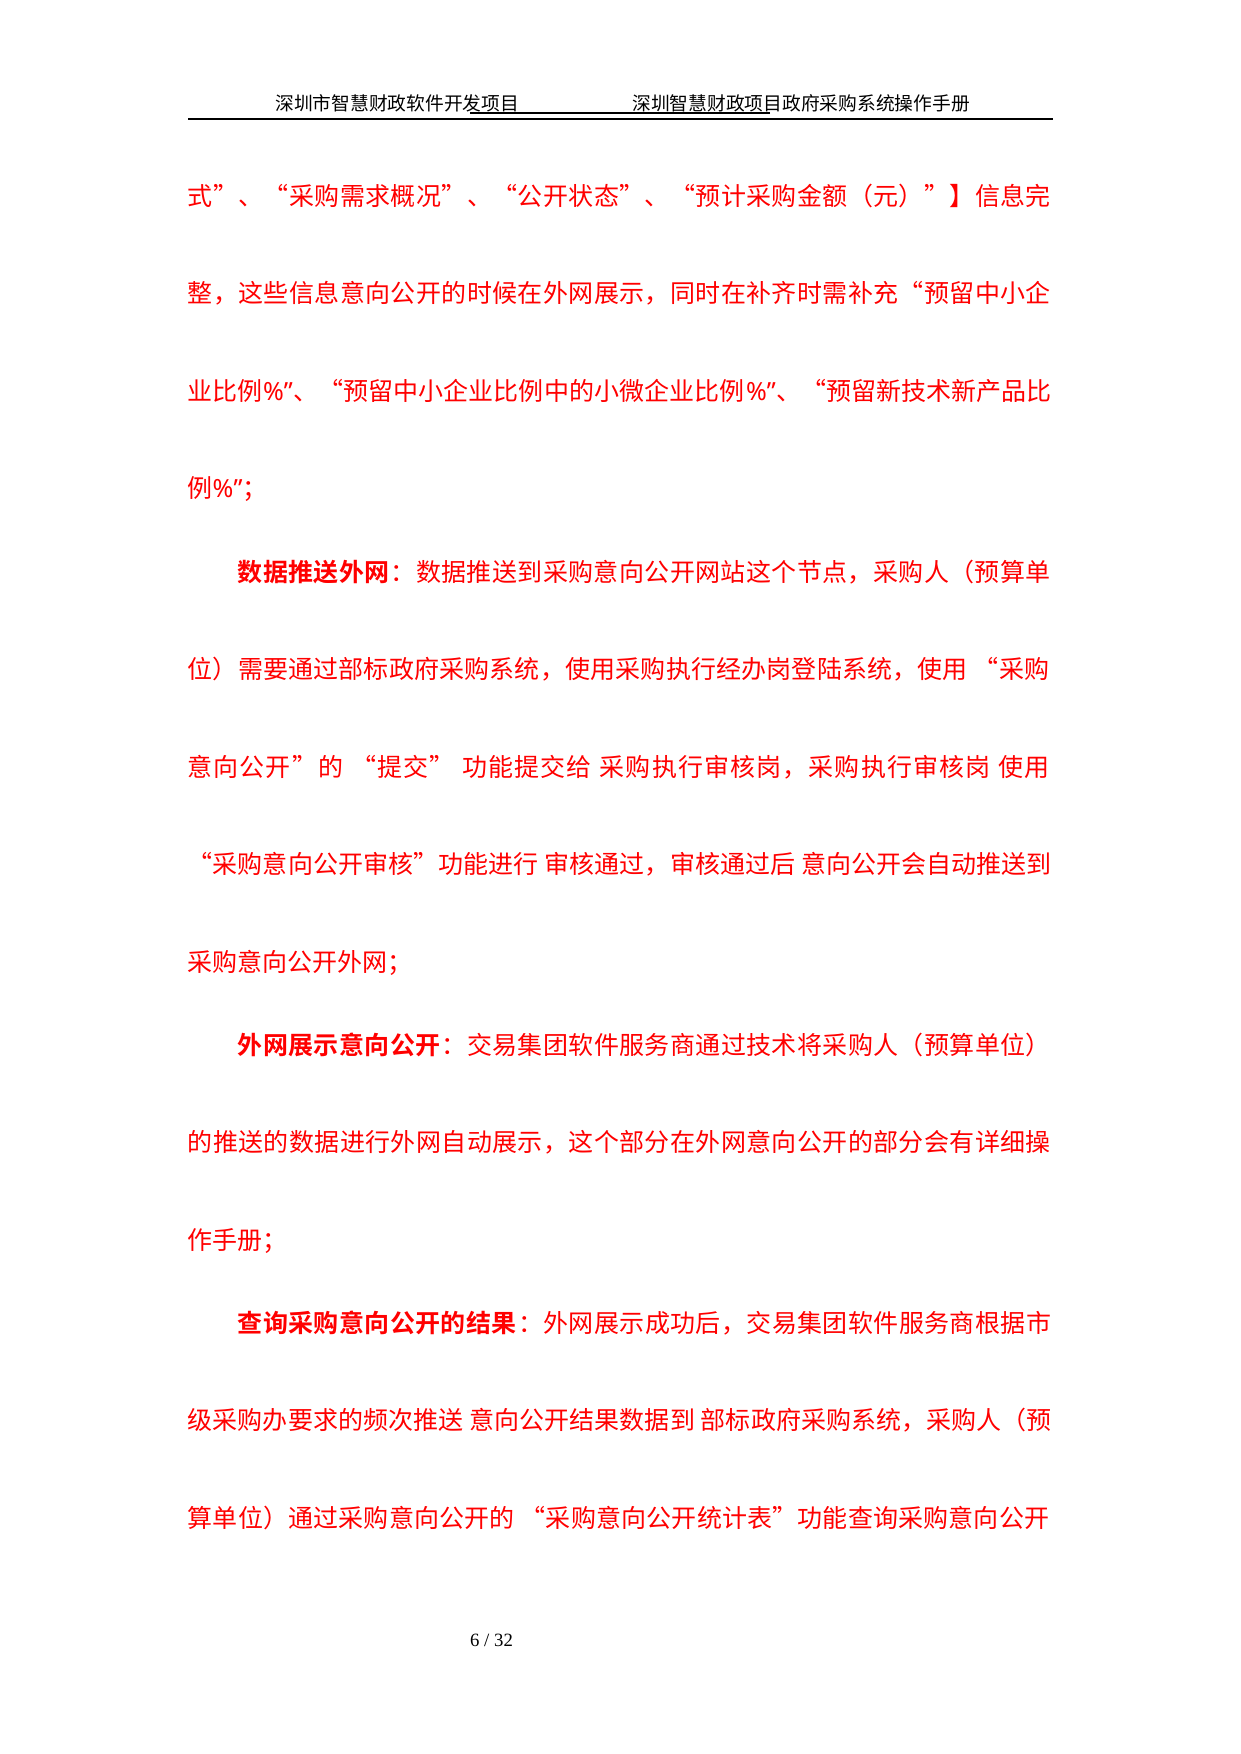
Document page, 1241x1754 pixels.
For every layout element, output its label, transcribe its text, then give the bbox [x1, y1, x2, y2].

text 外网展示意向公开：交易集团软件服务商通过技术将采购人（预算单位）的推送的数据进行外网自动展示，这个部分在外网意向公开的部分会有详细操作手册； [187, 1011, 1053, 1271]
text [187, 162, 1053, 519]
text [187, 1289, 1053, 1549]
text 数据推送外网：数据推送到采购意向公开网站这个节点，采购人（预算单位）需要通过部标政府采购系统，使用采购执行经办岗登陆系统，使用 “采购意向公开”的 “提交” 功能提交给 采购执行审核岗，采购执行审核岗 使用 “采购意向公开审核”功能进行 审核通过，审核通过后 意向公开会自动推送到采购意向公开外网； [187, 538, 1053, 993]
